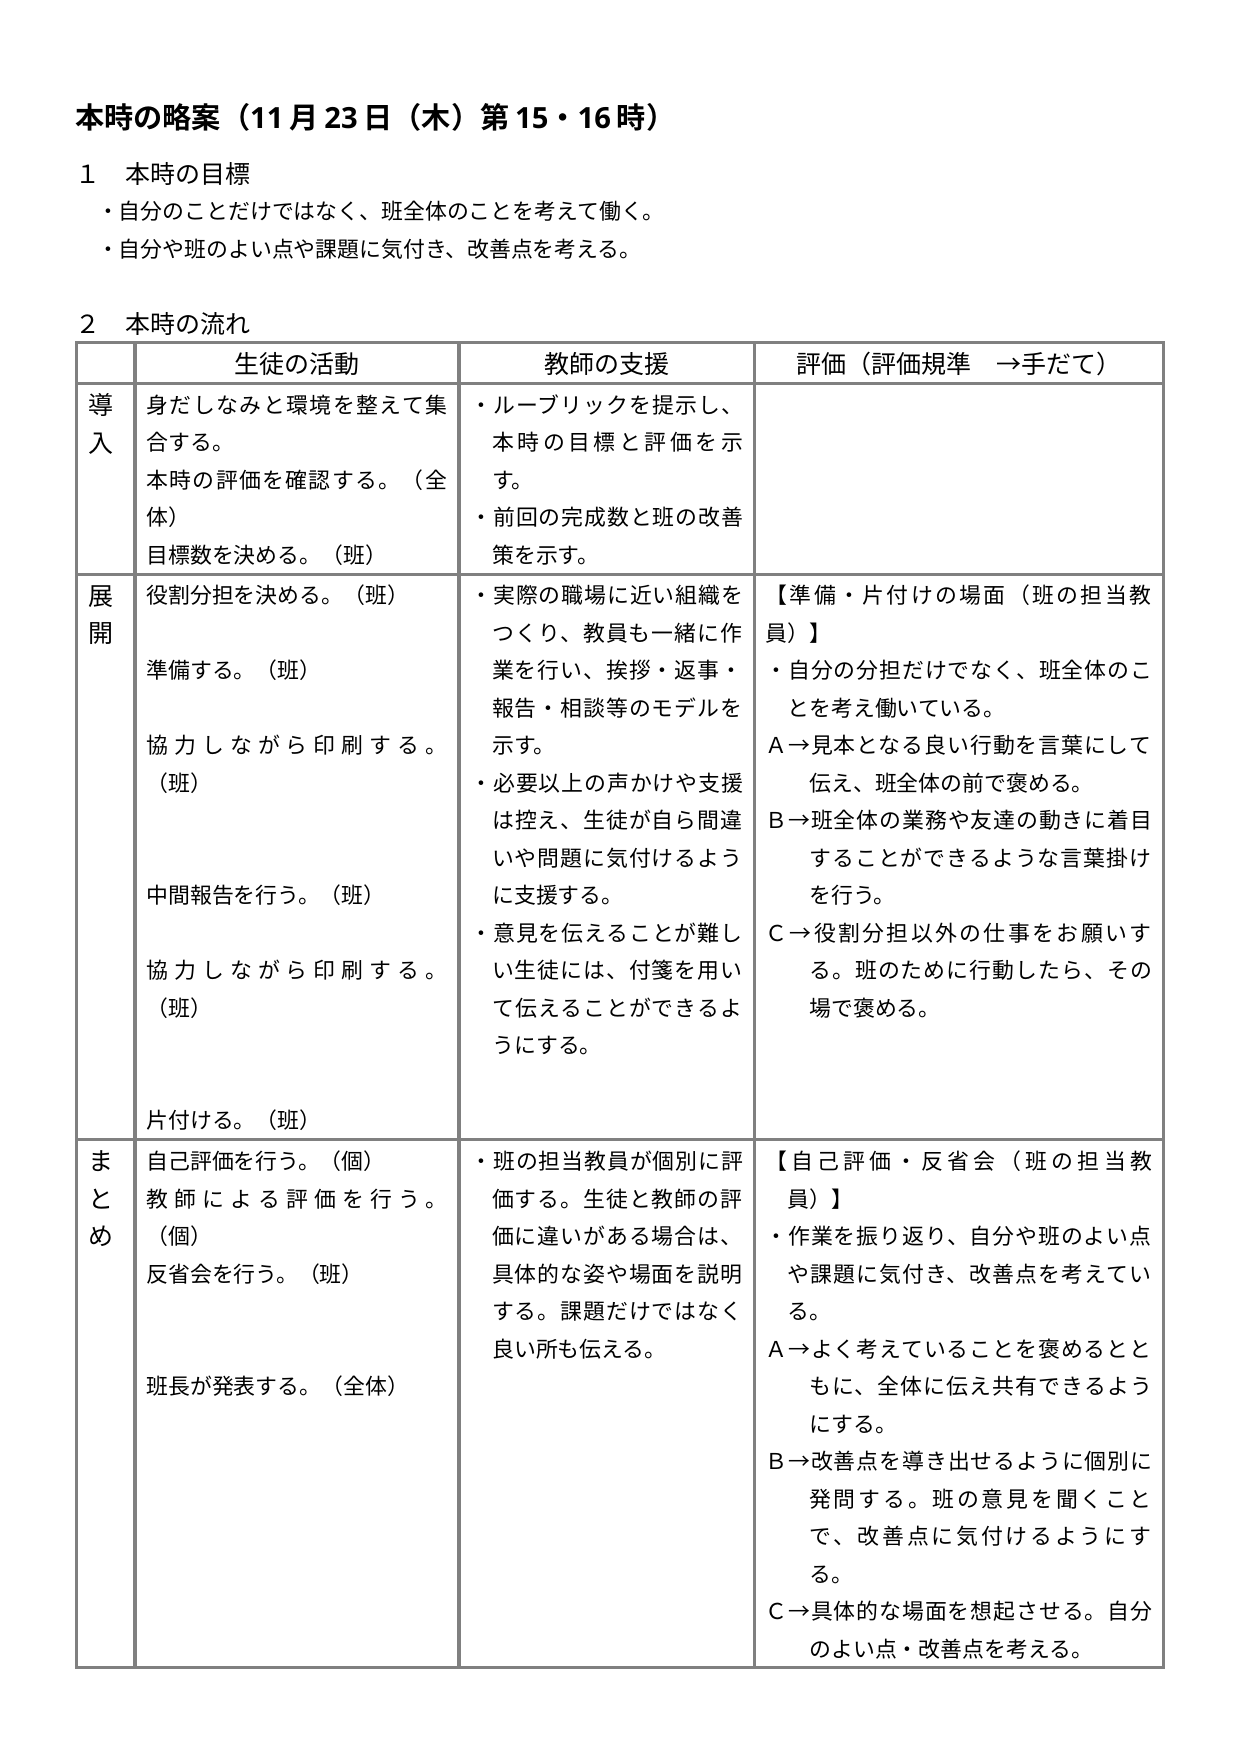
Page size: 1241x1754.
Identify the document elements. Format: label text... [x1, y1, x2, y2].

table_header [78, 344, 133, 382]
table_header 教師の支援 [461, 344, 753, 382]
text ２ 本時の流れ [75, 304, 1165, 341]
table_cell [756, 385, 1162, 572]
table_cell 自己評価を行う。（個） 教師による評価を行う。（個） 反省会を行う。（班） 班長が発表する。（全体） [137, 1141, 457, 1666]
text ・自分のことだけではなく、班全体のことを考えて働く。 [75, 191, 1165, 229]
table_cell 展開 [78, 576, 133, 1138]
table_cell ・実際の職場に近い組織をつくり、教員も一緒に作業を行い、挨拶・返事・報告・相談等のモデルを示す。 ・必要以上の声かけや支援は控え、生徒が自ら間違いや問題に気付けるように支援する。 ・意見を伝えることが難しい生徒には、付箋を用いて伝えることができるようにする。 [461, 576, 753, 1138]
table_header 評価（評価規準 →手だて） [756, 344, 1162, 382]
table_cell 身だしなみと環境を整えて集合する。 本時の評価を確認する。（全体） 目標数を決める。（班） [137, 385, 457, 572]
table_cell まとめ [78, 1141, 133, 1666]
table_cell 【自己評価・反省会（班の担当教員）】 ・作業を振り返り、自分や班のよい点や課題に気付き、改善点を考えている。 Ａ→よく考えていることを褒めるとともに、全体に伝え共有できるようにする。 Ｂ→改善点を導き出せるように個別に発問する。班の意見を聞くことで、改善点に気付けるようにする。 Ｃ→具体的な場面を想起させる。自分のよい点・改善点を考える。 [756, 1141, 1162, 1666]
table_header 生徒の活動 [137, 344, 457, 382]
text 本時の略案（11月23日（木）第15・16時） [75, 79, 1165, 154]
text １ 本時の目標 [75, 154, 1165, 191]
table_cell ・ルーブリックを提示し、本時の目標と評価を示す。 ・前回の完成数と班の改善策を示す。 [461, 385, 753, 572]
table_cell 役割分担を決める。（班） 準備する。（班） 協力しながら印刷する。（班） 中間報告を行う。（班） 協力しながら印刷する。（班） 片付ける。（班） [137, 576, 457, 1138]
table_cell 導入 [78, 385, 133, 572]
table_cell ・班の担当教員が個別に評価する。生徒と教師の評価に違いがある場合は、具体的な姿や場面を説明する。課題だけではなく良い所も伝える。 [461, 1141, 753, 1666]
table_cell 【準備・片付けの場面（班の担当教員）】 ・自分の分担だけでなく、班全体のことを考え働いている。 Ａ→見本となる良い行動を言葉にして伝え、班全体の前で褒める。 Ｂ→班全体の業務や友達の動きに着目することができるような言葉掛けを行う。 Ｃ→役割分担以外の仕事をお願いする。班のために行動したら、その場で褒める。 [756, 576, 1162, 1138]
text ・自分や班のよい点や課題に気付き、改善点を考える。 [75, 229, 1165, 266]
